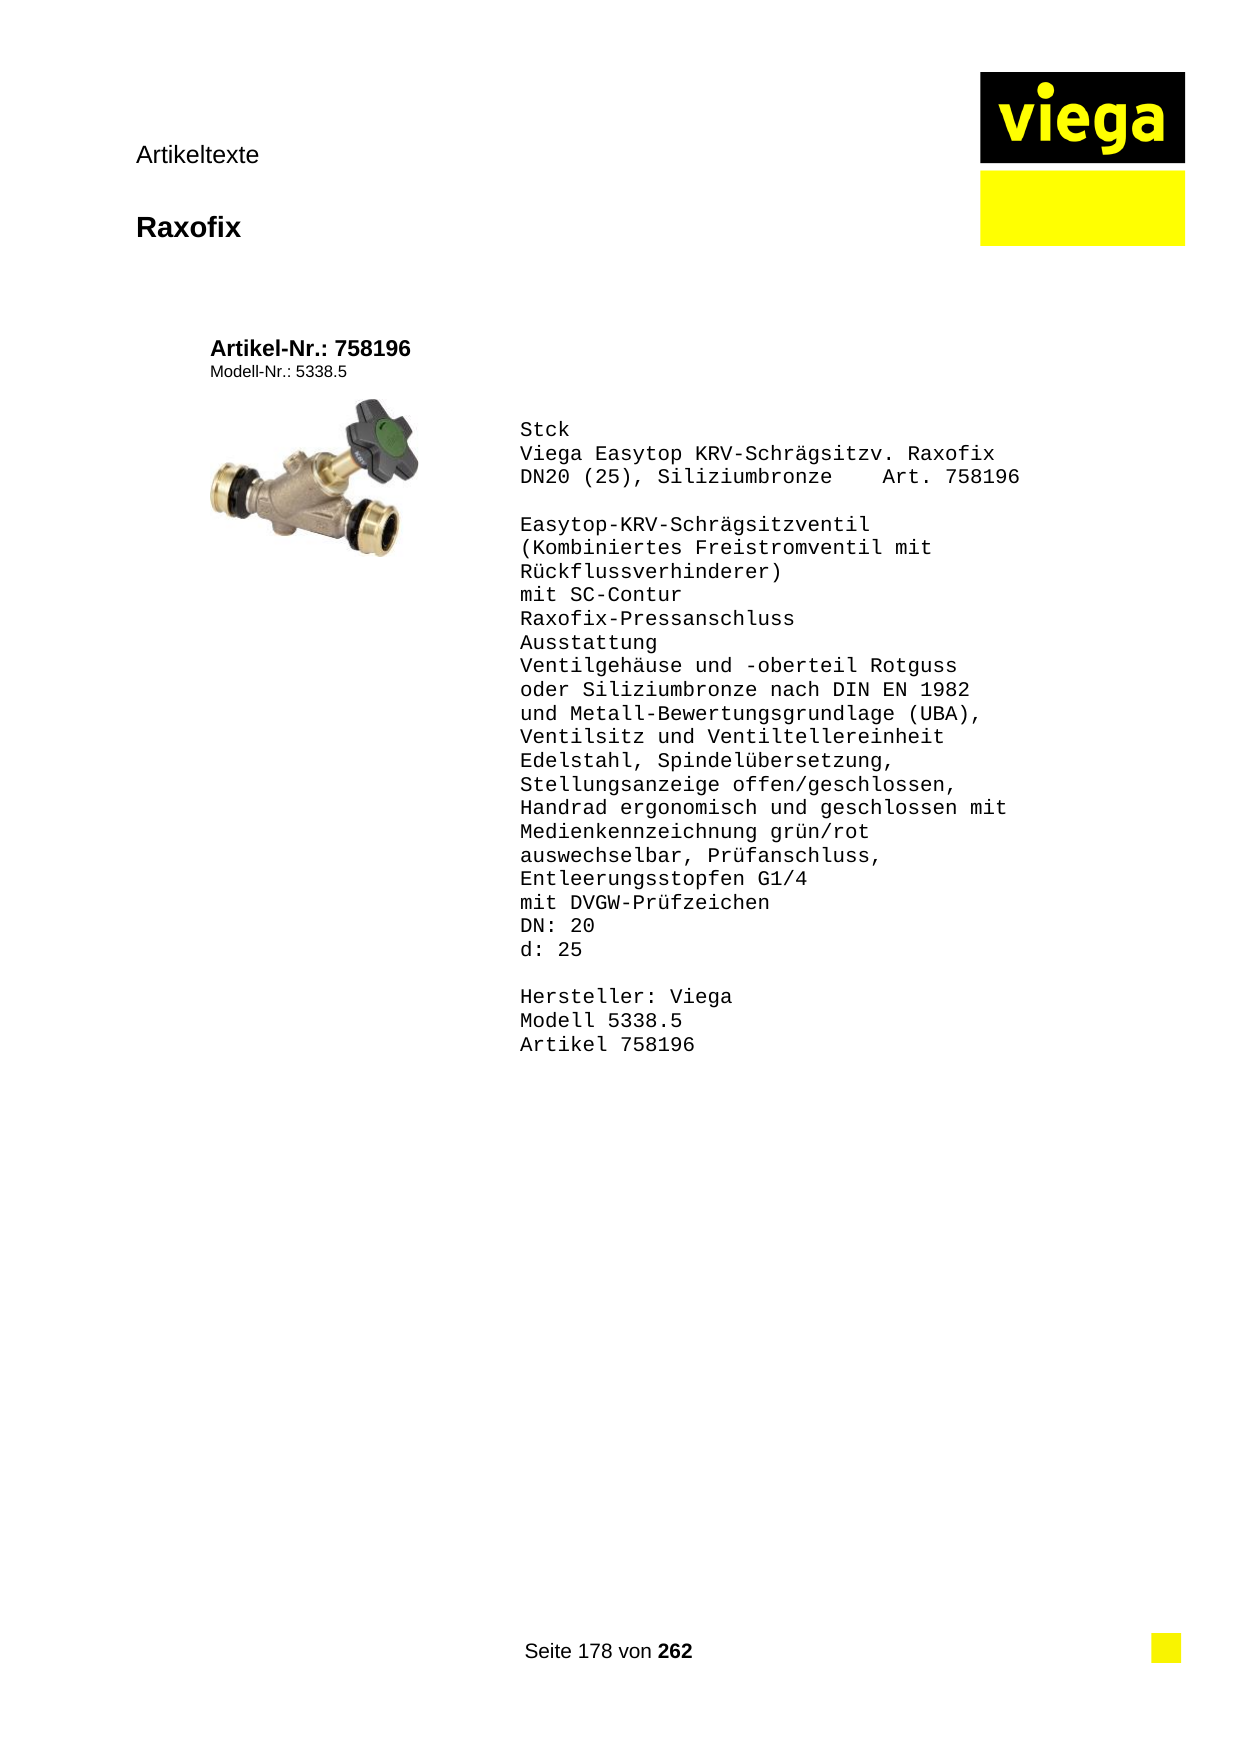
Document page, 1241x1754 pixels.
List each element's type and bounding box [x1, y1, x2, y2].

picture [210, 399, 419, 557]
picture [980, 72, 1186, 246]
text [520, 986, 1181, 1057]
picture [1151, 1633, 1182, 1663]
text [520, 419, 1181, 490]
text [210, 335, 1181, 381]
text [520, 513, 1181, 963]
